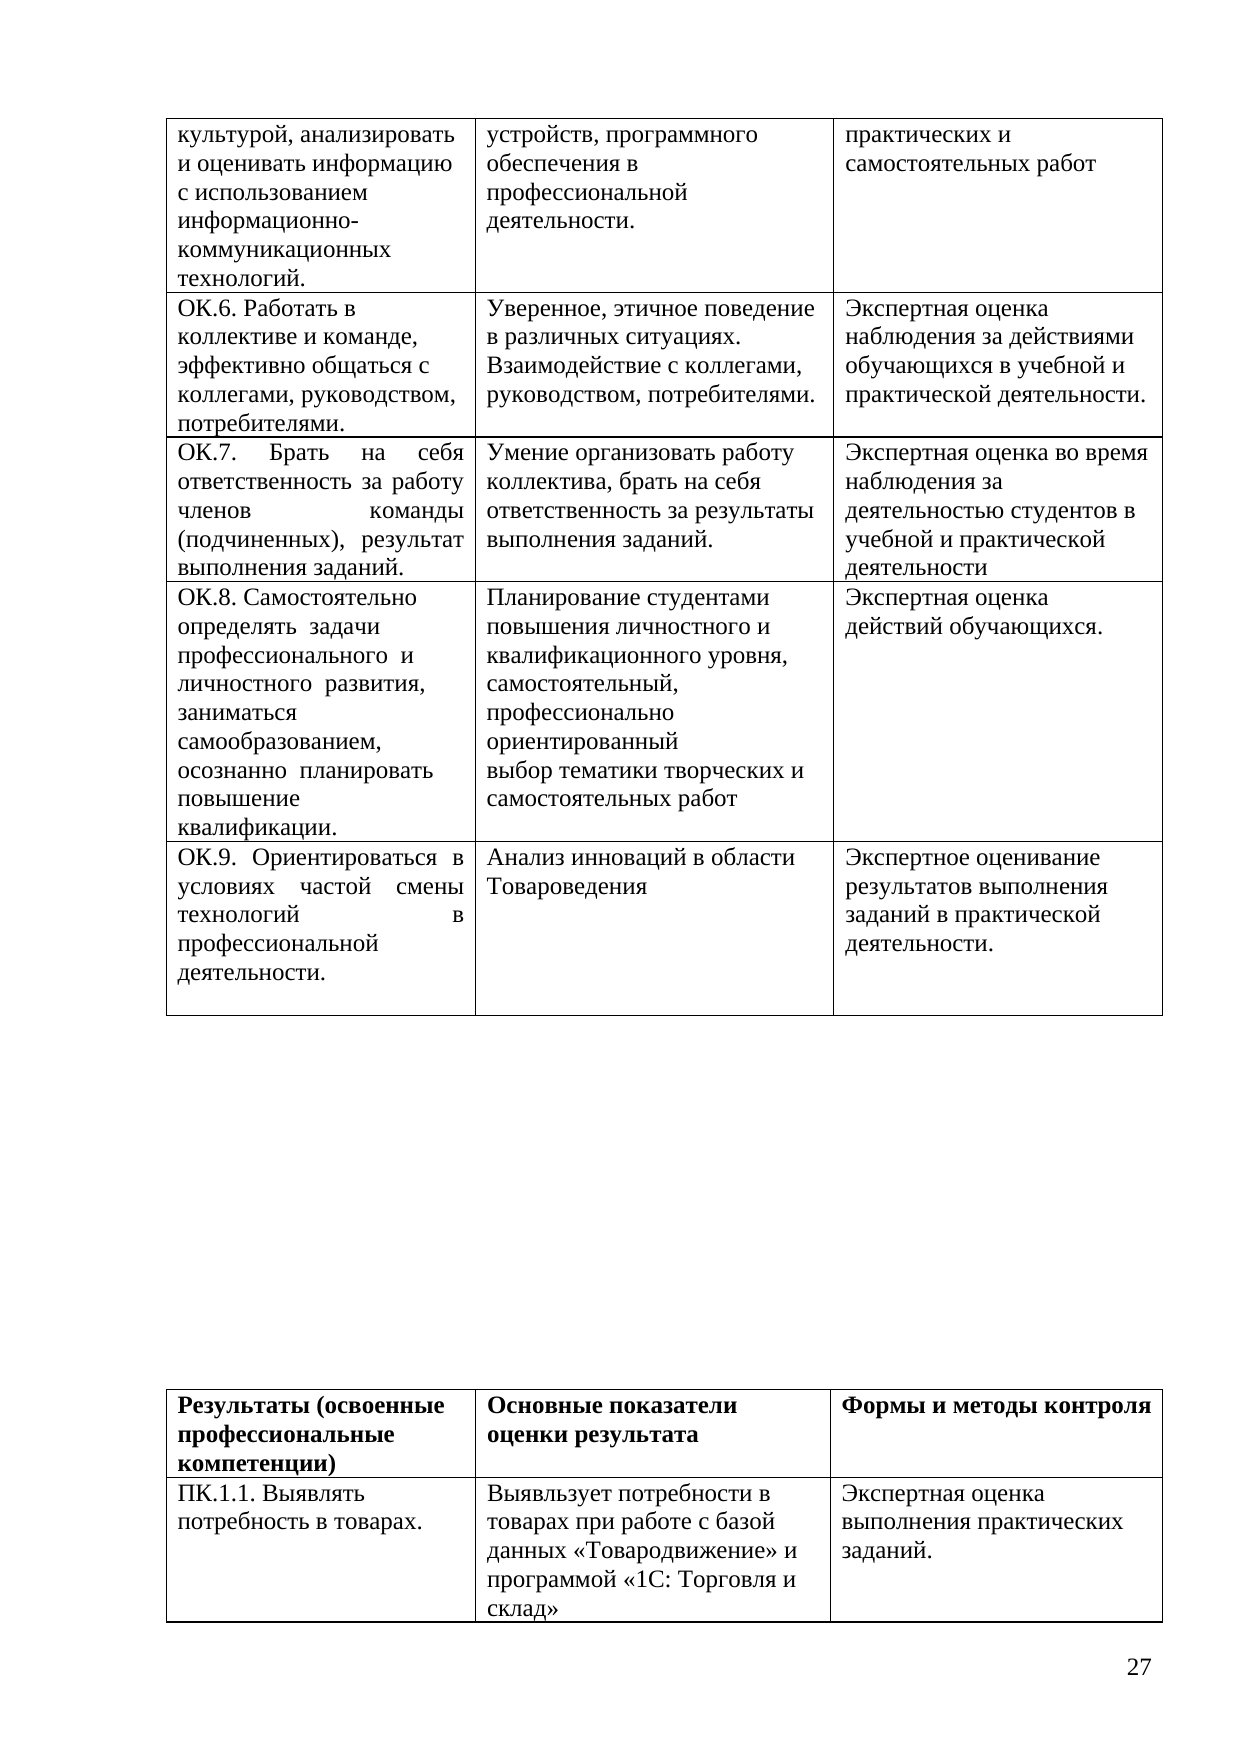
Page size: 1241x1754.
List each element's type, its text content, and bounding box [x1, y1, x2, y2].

table_cell Уверенное, этичное поведение в различных ситуациях. Взаимодействие с коллегами, руководством, потребителями. [476, 293, 833, 436]
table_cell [476, 119, 833, 292]
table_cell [831, 1478, 1162, 1621]
table_cell Экспертная оценка действий обучающихся. [834, 582, 1162, 841]
table_cell Выявльзует потребности в товарах при работе с базой данных «Товародвижение» и программой «1С: Торговля и склад» [476, 1478, 830, 1621]
table_cell Анализ инноваций в области Товароведения [476, 842, 833, 1014]
table_cell Экспертная оценка во время наблюдения за деятельностью студентов в учебной и практической деятельности [834, 438, 1162, 581]
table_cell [167, 119, 475, 292]
table_cell ОК.7. Брать на себя ответственность за работу членов команды (подчиненных), результат выполнения заданий. [167, 438, 475, 581]
table_cell Экспертная оценка наблюдения за действиями обучающихся в учебной и практической деятельности. [834, 293, 1162, 436]
table_header Формы и методы контроля [831, 1390, 1162, 1477]
table_header Основные показатели оценки результата [476, 1390, 830, 1477]
table_cell Экспертное оценивание результатов выполнения заданий в практической деятельности. [834, 842, 1162, 1014]
table_header Результаты (освоенные профессиональные компетенции) [167, 1390, 475, 1477]
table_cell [834, 119, 1162, 292]
table_cell ОК.6. Работать в коллективе и команде, эффективно общаться с коллегами, руководством, потребителями. [167, 293, 475, 436]
table_cell ОК.8. Самостоятельно определять задачи профессионального и личностного развития, заниматься самообразованием, осознанно планировать повышение квалификации. [167, 582, 475, 841]
table_cell Планирование студентами повышения личностного и квалификационного уровня, самостоятельный, профессионально ориентированный выбор тематики творческих и самостоятельных работ [476, 582, 833, 841]
table_cell ОК.9. Ориентироваться в условиях частой смены технологий в профессиональной деятельности. [167, 842, 475, 1014]
table_cell Умение организовать работу коллектива, брать на себя ответственность за результаты выполнения заданий. [476, 438, 833, 581]
table_cell ПК.1.1. Выявлять потребность в товарах. [167, 1478, 475, 1621]
